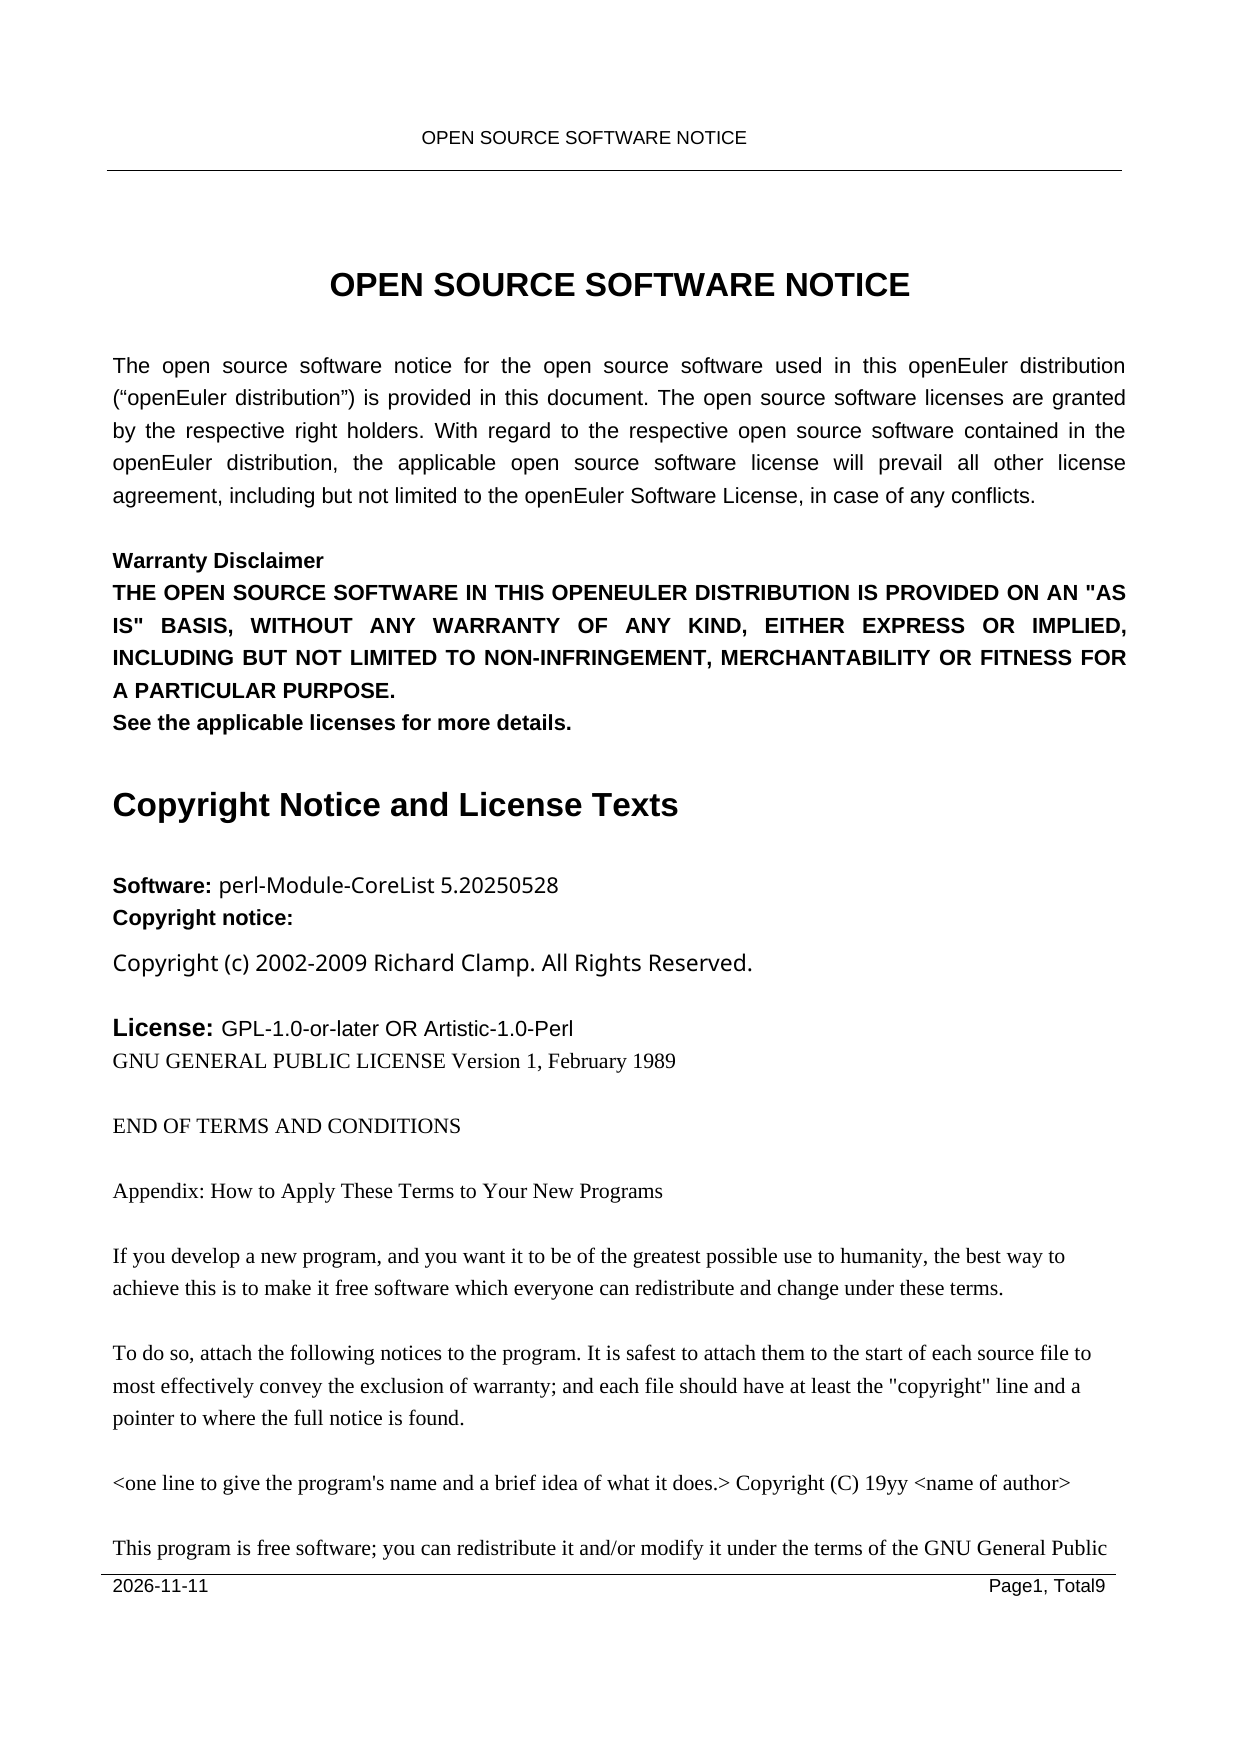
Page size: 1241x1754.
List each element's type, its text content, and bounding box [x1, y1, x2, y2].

title Software: perl-Module-CoreList 5.20250528 [112, 869, 1128, 901]
text License: GPL-1.0-or-later OR Artistic-1.0-Perl [112, 1012, 1128, 1044]
text OPEN SOURCE SOFTWARE NOTICE [112, 251, 1128, 316]
text Copyright Notice and License Texts [112, 771, 1128, 836]
text Copyright (c) 2002-2009 Richard Clamp. All Rights Reserved. [112, 947, 1128, 1012]
text Copyright notice: [112, 901, 1128, 934]
text Warranty Disclaimer [112, 544, 1128, 576]
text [112, 1044, 1128, 1564]
text THE OPEN SOURCE SOFTWARE IN THIS OPENEULER DISTRIBUTION IS PROVIDED ON AN "AS IS" BASIS, WITHOUT ANY WARRANTY OF ANY KIND, EITHER EXPRESS OR IMPLIED, INCLUDING BUT NOT LIMITED TO NON-INFRINGEMENT, MERCHANTABILITY OR FITNESS FOR A PARTICULAR PURPOSE. See the applicable licenses for more details. [112, 576, 1128, 739]
text The open source software notice for the open source software used in this openEuler distribution (“openEuler distribution”) is provided in this document. The open source software licenses are granted by the respective right holders. With regard to the respective open source software contained in the openEuler distribution, the applicable open source software license will prevail all other license agreement, including but not limited to the openEuler Software License, in case of any conflicts. [112, 349, 1128, 511]
